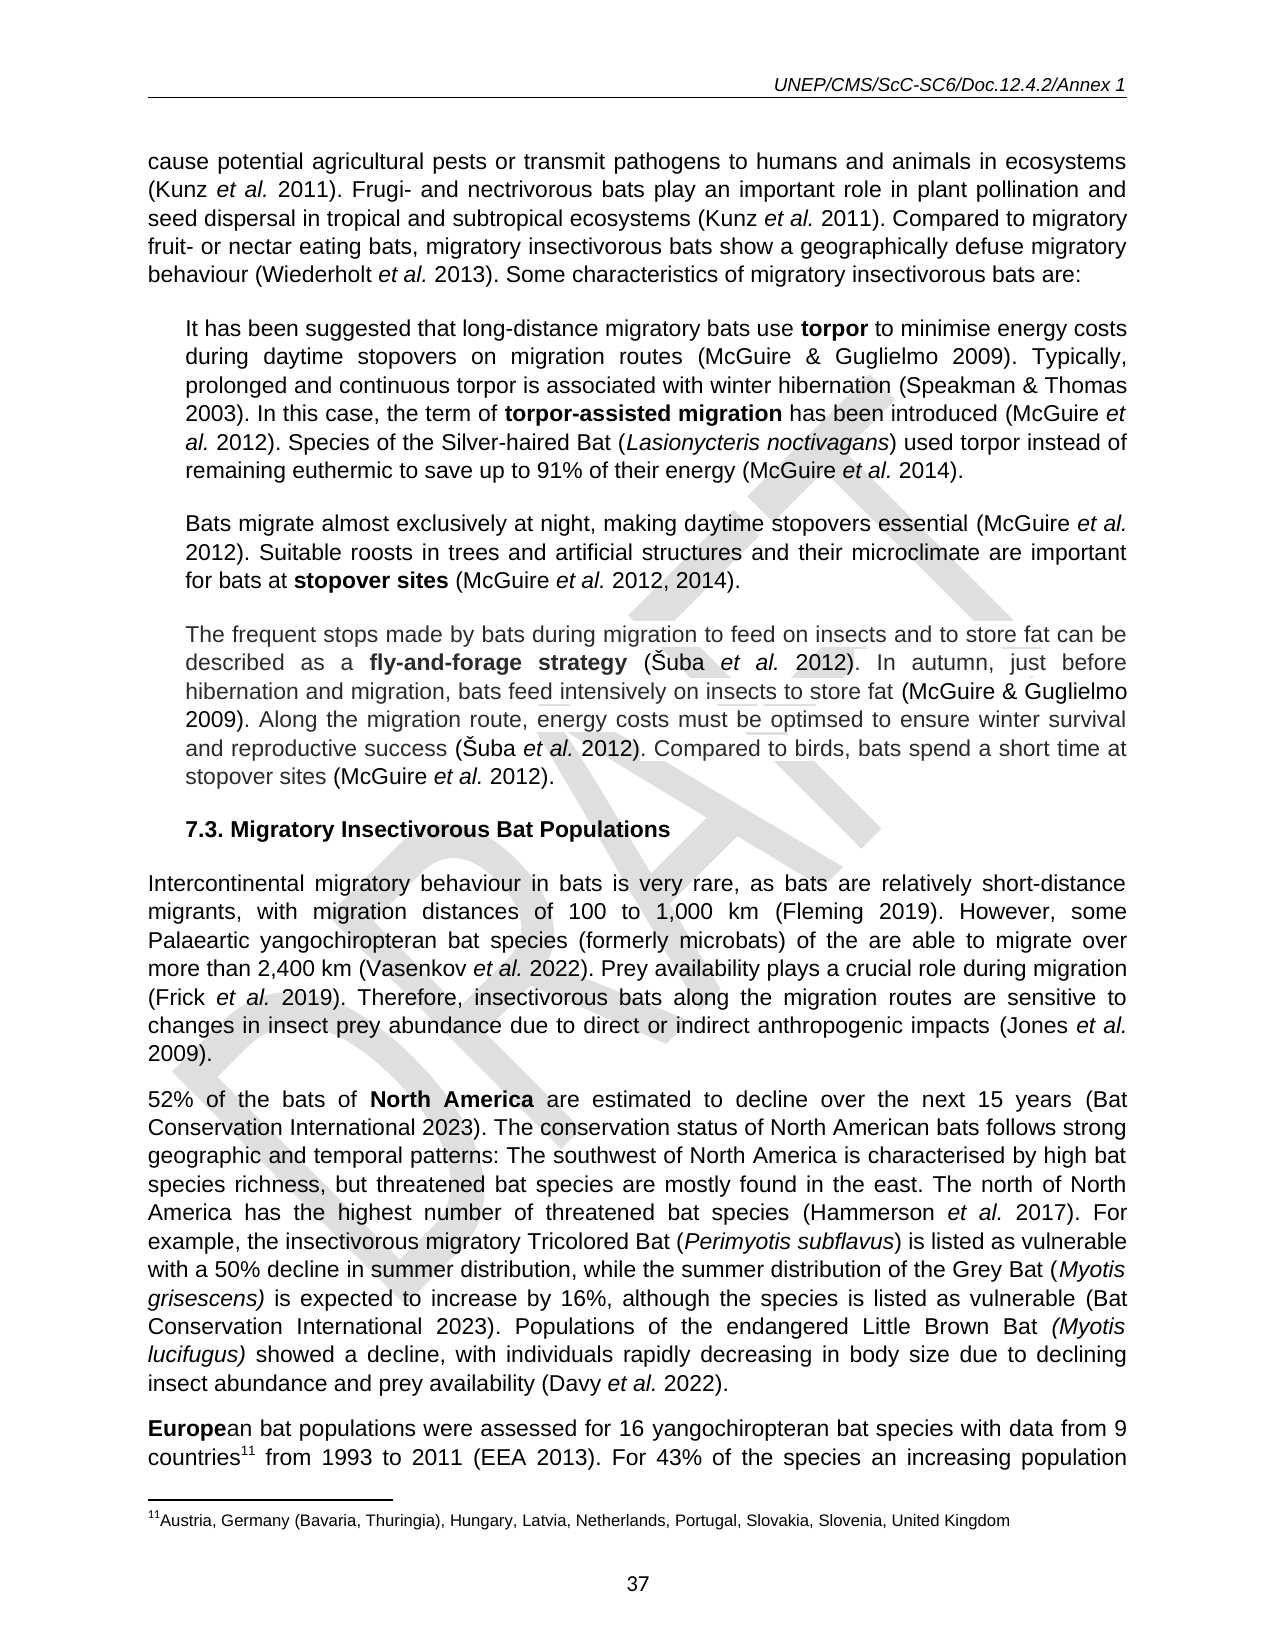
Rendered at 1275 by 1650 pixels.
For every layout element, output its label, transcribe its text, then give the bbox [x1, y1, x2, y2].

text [148, 148, 1127, 288]
text Intercontinental migratory behaviour in bats is very rare, as bats are relatively short-distance migrants, with migration distances of 100 to 1,000 km (Fleming 2019). However, some Palaeartic yangochiropteran bat species (formerly microbats) of the are able to migrate over more than 2,400 km (Vasenkov et al. 2022). Prey availability plays a crucial role during migration (Frick et al. 2019). Therefore, insectivorous bats along the migration routes are sensitive to changes in insect prey abundance due to direct or indirect anthropogenic impacts (Jones et al. 2009). [148, 870, 1127, 1067]
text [148, 1415, 1127, 1470]
text Migratory Insectivorous Bat Populations [185, 816, 1127, 843]
text Bats migrate almost exclusively at night, making daytime stopovers essential (McGuire et al. 2012). Suitable roosts in trees and artificial structures and their microclimate are important for bats at stopover sites (McGuire et al. 2012, 2014). [185, 510, 1127, 594]
text The frequent stops made by bats during migration to feed on insects and to store fat can be described as a fly-and-forage strategy (Šuba et al. 2012). In autumn, just before hibernation and migration, bats feed intensively on insects to store fat (McGuire & Guglielmo 2009). Along the migration route, energy costs must be optimsed to ensure winter survival and reproductive success (Šuba et al. 2012). Compared to birds, bats spend a short time at stopover sites (McGuire et al. 2012). [185, 647, 1127, 789]
text 52% of the bats of North America are estimated to decline over the next 15 years (Bat Conservation International 2023). The conservation status of North American bats follows strong geographic and temporal patterns: The southwest of North America is characterised by high bat species richness, but threatened bat species are mostly found in the east. The north of North America has the highest number of threatened bat species (Hammerson et al. 2017). For example, the insectivorous migratory Tricolored Bat (Perimyotis subflavus) is listed as vulnerable with a 50% decline in summer distribution, while the summer distribution of the Grey Bat (Myotis grisescens) is expected to increase by 16%, although the species is listed as vulnerable (Bat Conservation International 2023). Populations of the endangered Little Brown Bat (Myotis lucifugus) showed a decline, with individuals rapidly decreasing in body size due to declining insect abundance and prey availability (Davy et al. 2022). [148, 1086, 1127, 1396]
text It has been suggested that long-distance migratory bats use torpor to minimise energy costs during daytime stopovers on migration routes (McGuire & Guglielmo 2009). Typically, prolonged and continuous torpor is associated with winter hibernation (Speakman & Thomas 2003). In this case, the term of torpor-assisted migration has been introduced (McGuire et al. 2012). Species of the Silver-haired Bat (Lasionycteris noctivagans) used torpor instead of remaining euthermic to save up to 91% of their energy (McGuire et al. 2014). [185, 315, 1127, 483]
